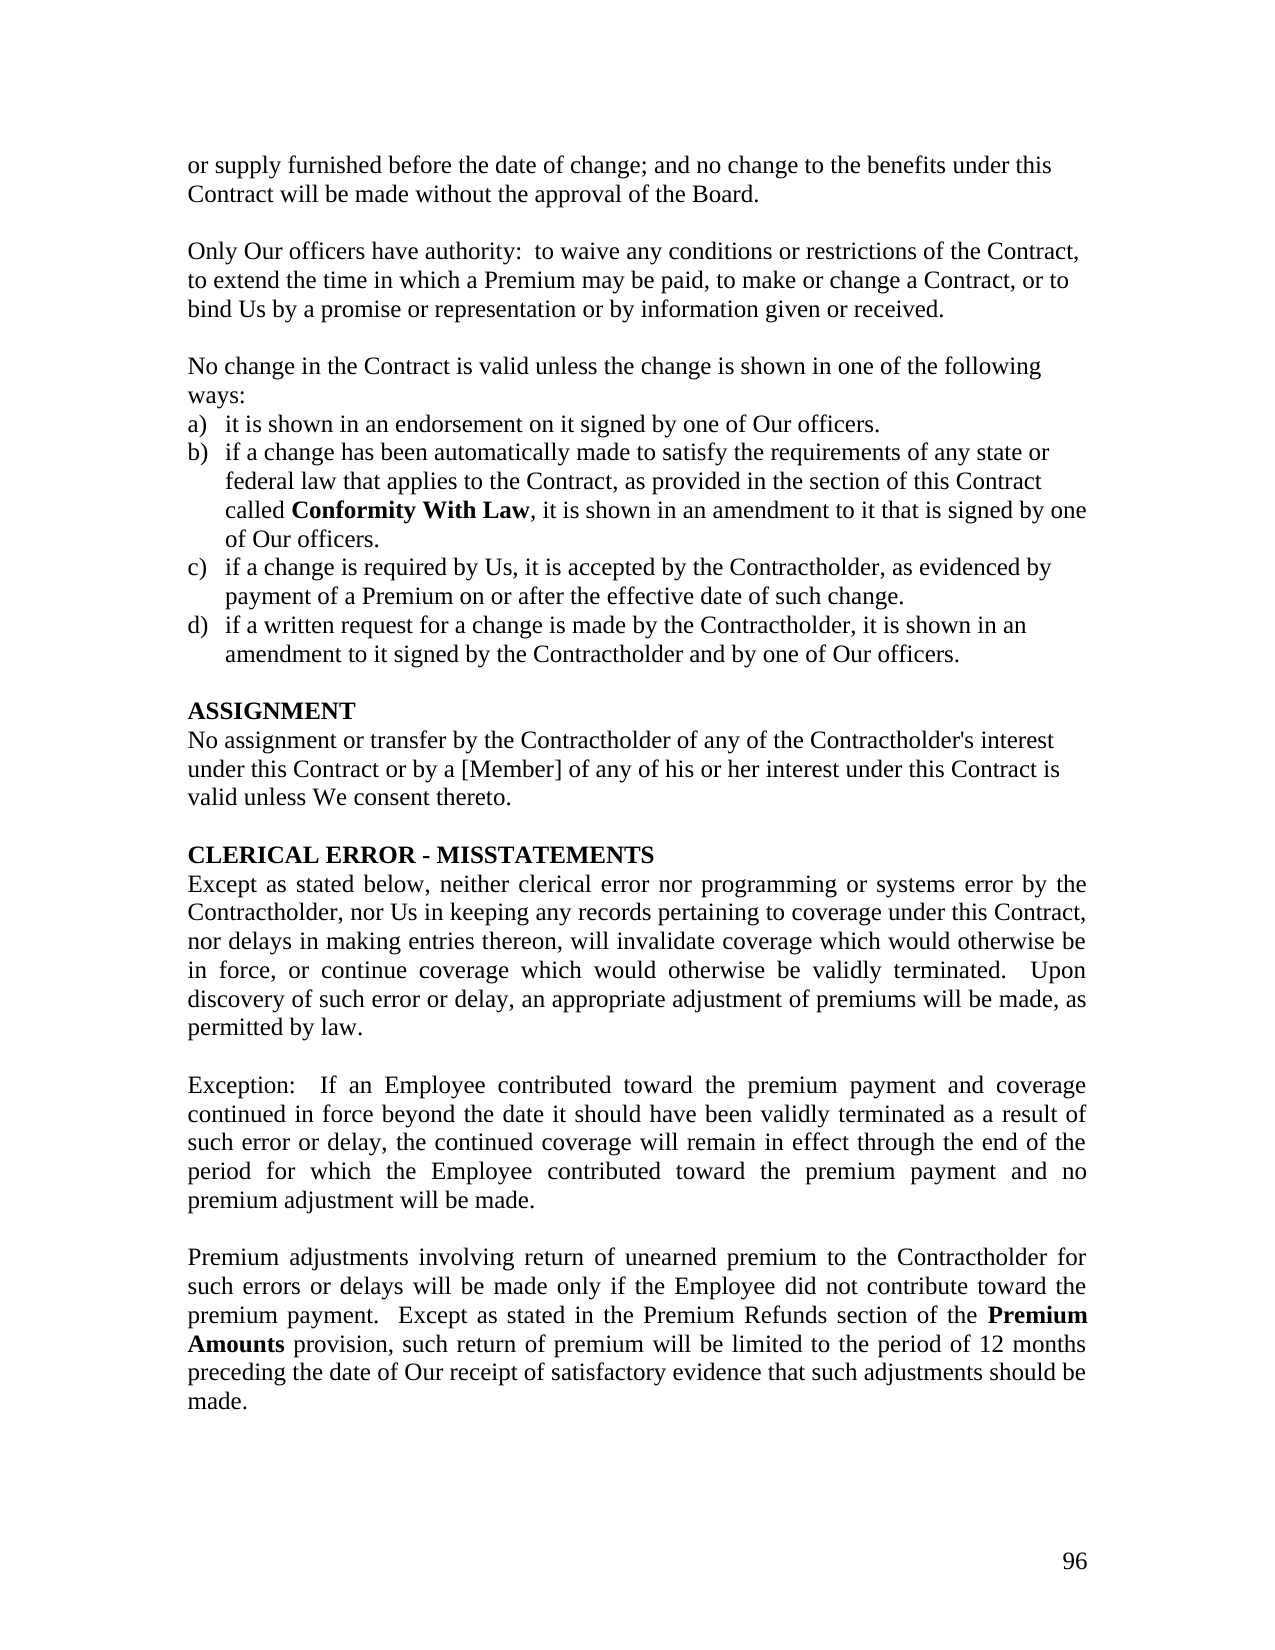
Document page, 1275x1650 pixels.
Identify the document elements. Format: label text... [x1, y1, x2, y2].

list if a written request for a change is made by the Contractholder, it is shown in an amendment to it signed by the Contractholder and by one of Our officers. [187, 610, 1087, 667]
text Premium adjustments involving return of unearned premium to the Contractholder for such errors or delays will be made only if the Employee did not contribute toward the premium payment. Except as stated in the Premium Refunds section of the Premium Amounts provision, such return of premium will be limited to the period of 12 months preceding the date of Our receipt of satisfactory evidence that such adjustments should be made. [187, 1242, 1087, 1415]
text Only Our officers have authority: to waive any conditions or restrictions of the Contract, to extend the time in which a Premium may be paid, to make or change a Contract, or to bind Us by a promise or representation or by information given or received. [187, 236, 1087, 322]
text CLERICAL ERROR - MISSTATEMENTS [187, 840, 1087, 869]
text No assignment or transfer by the Contractholder of any of the Contractholder's interest under this Contract or by a [Member] of any of his or her interest under this Contract is valid unless We consent thereto. [187, 725, 1087, 811]
text ASSIGNMENT [187, 696, 1087, 725]
list it is shown in an endorsement on it signed by one of Our officers. [187, 409, 1087, 437]
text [187, 150, 1087, 207]
list if a change is required by Us, it is accepted by the Contractholder, as evidenced by payment of a Premium on or after the effective date of such change. [187, 552, 1087, 610]
list if a change has been automatically made to satisfy the requirements of any state or federal law that applies to the Contract, as provided in the section of this Contract called Conformity With Law, it is shown in an amendment to it that is signed by one of Our officers. [187, 437, 1087, 552]
text No change in the Contract is valid unless the change is shown in one of the following ways: [187, 351, 1087, 409]
text Exception: If an Employee contributed toward the premium payment and coverage continued in force beyond the date it should have been validly terminated as a result of such error or delay, the continued coverage will remain in effect through the end of the period for which the Employee contributed toward the premium payment and no premium adjustment will be made. [187, 1070, 1087, 1214]
text Except as stated below, neither clerical error nor programming or systems error by the Contractholder, nor Us in keeping any records pertaining to coverage under this Contract, nor delays in making entries thereon, will invalidate coverage which would otherwise be in force, or continue coverage which would otherwise be validly terminated. Upon discovery of such error or delay, an appropriate adjustment of premiums will be made, as permitted by law. [187, 869, 1087, 1041]
